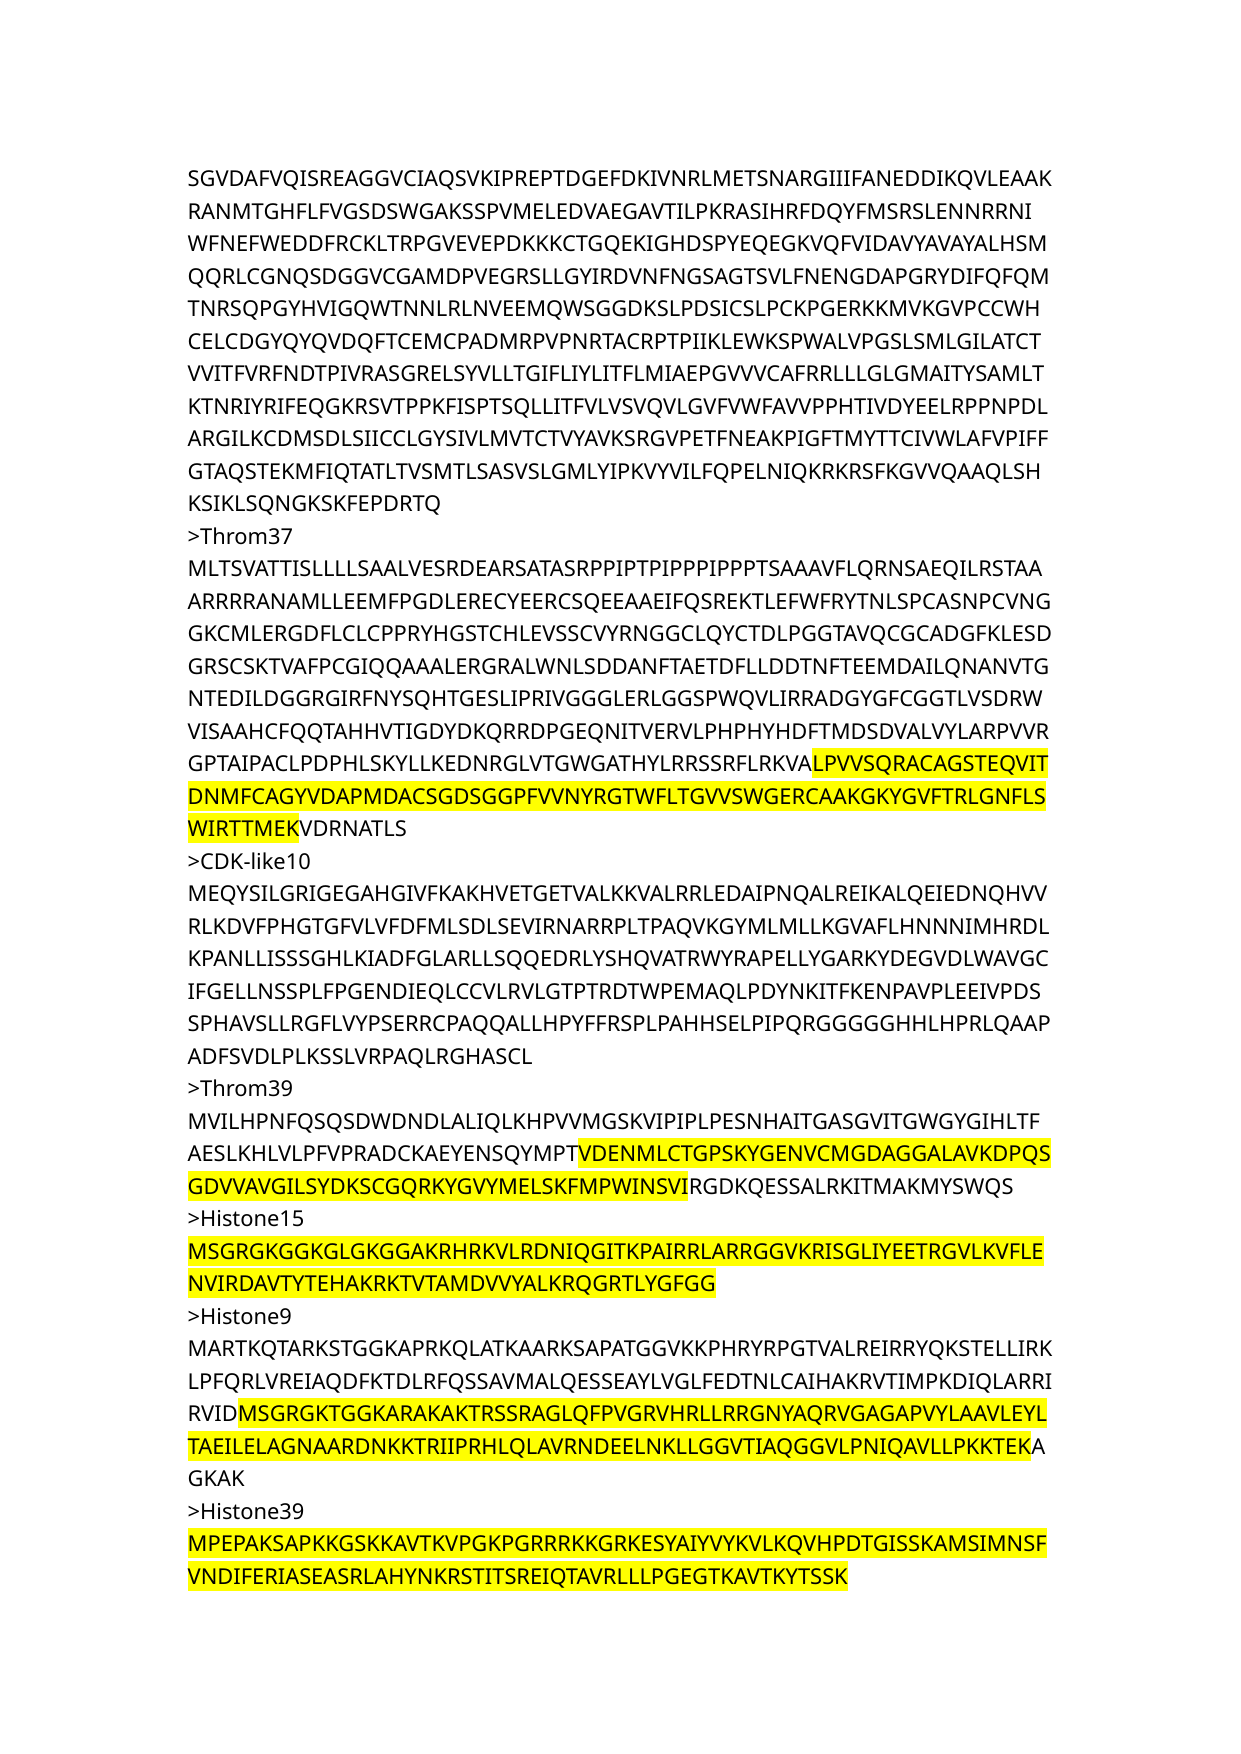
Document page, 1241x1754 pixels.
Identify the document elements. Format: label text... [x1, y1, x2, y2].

text MLTSVATTISLLLLSAALVESRDEARSATASRPPIPTPIPPPIPPPTSAAAVFLQRNSAEQILRSTAAARRRRANAMLLEEMFPGDLERECYEERCSQEEAAEIFQSREKTLEFWFRYTNLSPCASNPCVNGGKCMLERGDFLCLCPPRYHGSTCHLEVSSCVYRNGGCLQYCTDLPGGTAVQCGCADGFKLESDGRSCSKTVAFPCGIQQAAALERGRALWNLSDDANFTAETDFLLDDTNFTEEMDAILQNANVTGNTEDILDGGRGIRFNYSQHTGESLIPRIVGGGLERLGGSPWQVLIRRADGYGFCGGTLVSDRWVISAAHCFQQTAHHVTIGDYDKQRRDPGEQNITVERVLPHPHYHDFTMDSDVALVYLARPVVRGPTAIPACLPDPHLSKYLLKEDNRGLVTGWGATHYLRRSSRFLRKVALPVVSQRACAGSTEQVITDNMFCAGYVDAPMDACSGDSGGPFVVNYRGTWFLTGVVSWGERCAAKGKYGVFTRLGNFLSWIRTTMEKVDRNATLS [187, 552, 1053, 844]
text MARTKQTARKSTGGKAPRKQLATKAARKSAPATGGVKKPHRYRPGTVALREIRRYQKSTELLIRKLPFQRLVREIAQDFKTDLRFQSSAVMALQESSEAYLVGLFEDTNLCAIHAKRVTIMPKDIQLARRIRVIDMSGRGKTGGKARAKAKTRSSRAGLQFPVGRVHRLLRRGNYAQRVGAGAPVYLAAVLEYLTAEILELAGNAARDNKKTRIIPRHLQLAVRNDEELNKLLGGVTIAQGGVLPNIQAVLLPKKTEKAGKAK [187, 1332, 1053, 1494]
text MSGRGKGGKGLGKGGAKRHRKVLRDNIQGITKPAIRRLARRGGVKRISGLIYEETRGVLKVFLENVIRDAVTYTEHAKRKTVTAMDVVYALKRQGRTLYGFGG [187, 1234, 1053, 1299]
text MEQYSILGRIGEGAHGIVFKAKHVETGETVALKKVALRRLEDAIPNQALREIKALQEIEDNQHVVRLKDVFPHGTGFVLVFDFMLSDLSEVIRNARRPLTPAQVKGYMLMLLKGVAFLHNNNIMHRDLKPANLLISSSGHLKIADFGLARLLSQQEDRLYSHQVATRWYRAPELLYGARKYDEGVDLWAVGCIFGELLNSSPLFPGENDIEQLCCVLRVLGTPTRDTWPEMAQLPDYNKITFKENPAVPLEEIVPDSSPHAVSLLRGFLVYPSERRCPAQQALLHPYFFRSPLPAHHSELPIPQRGGGGGHHLHPRLQAAPADFSVDLPLKSSLVRPAQLRGHASCL [187, 877, 1053, 1072]
text >Throm37 [187, 519, 1053, 552]
text >Histone39 [187, 1494, 1053, 1527]
text MPEPAKSAPKKGSKKAVTKVPGKPGRRRKKGRKESYAIYVYKVLKQVHPDTGISSKAMSIMNSFVNDIFERIASEASRLAHYNKRSTITSREIQTAVRLLLPGEGTKAVTKYTSSK [187, 1527, 1053, 1592]
text >Histone15 [187, 1202, 1053, 1234]
text >Histone9 [187, 1299, 1053, 1332]
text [187, 162, 1053, 519]
text >CDK-like10 [187, 844, 1053, 877]
text MVILHPNFQSQSDWDNDLALIQLKHPVVMGSKVIPIPLPESNHAITGASGVITGWGYGIHLTFAESLKHLVLPFVPRADCKAEYENSQYMPTVDENMLCTGPSKYGENVCMGDAGGALAVKDPQSGDVVAVGILSYDKSCGQRKYGVYMELSKFMPWINSVIRGDKQESSALRKITMAKMYSWQS [187, 1104, 1053, 1202]
text >Throm39 [187, 1072, 1053, 1104]
